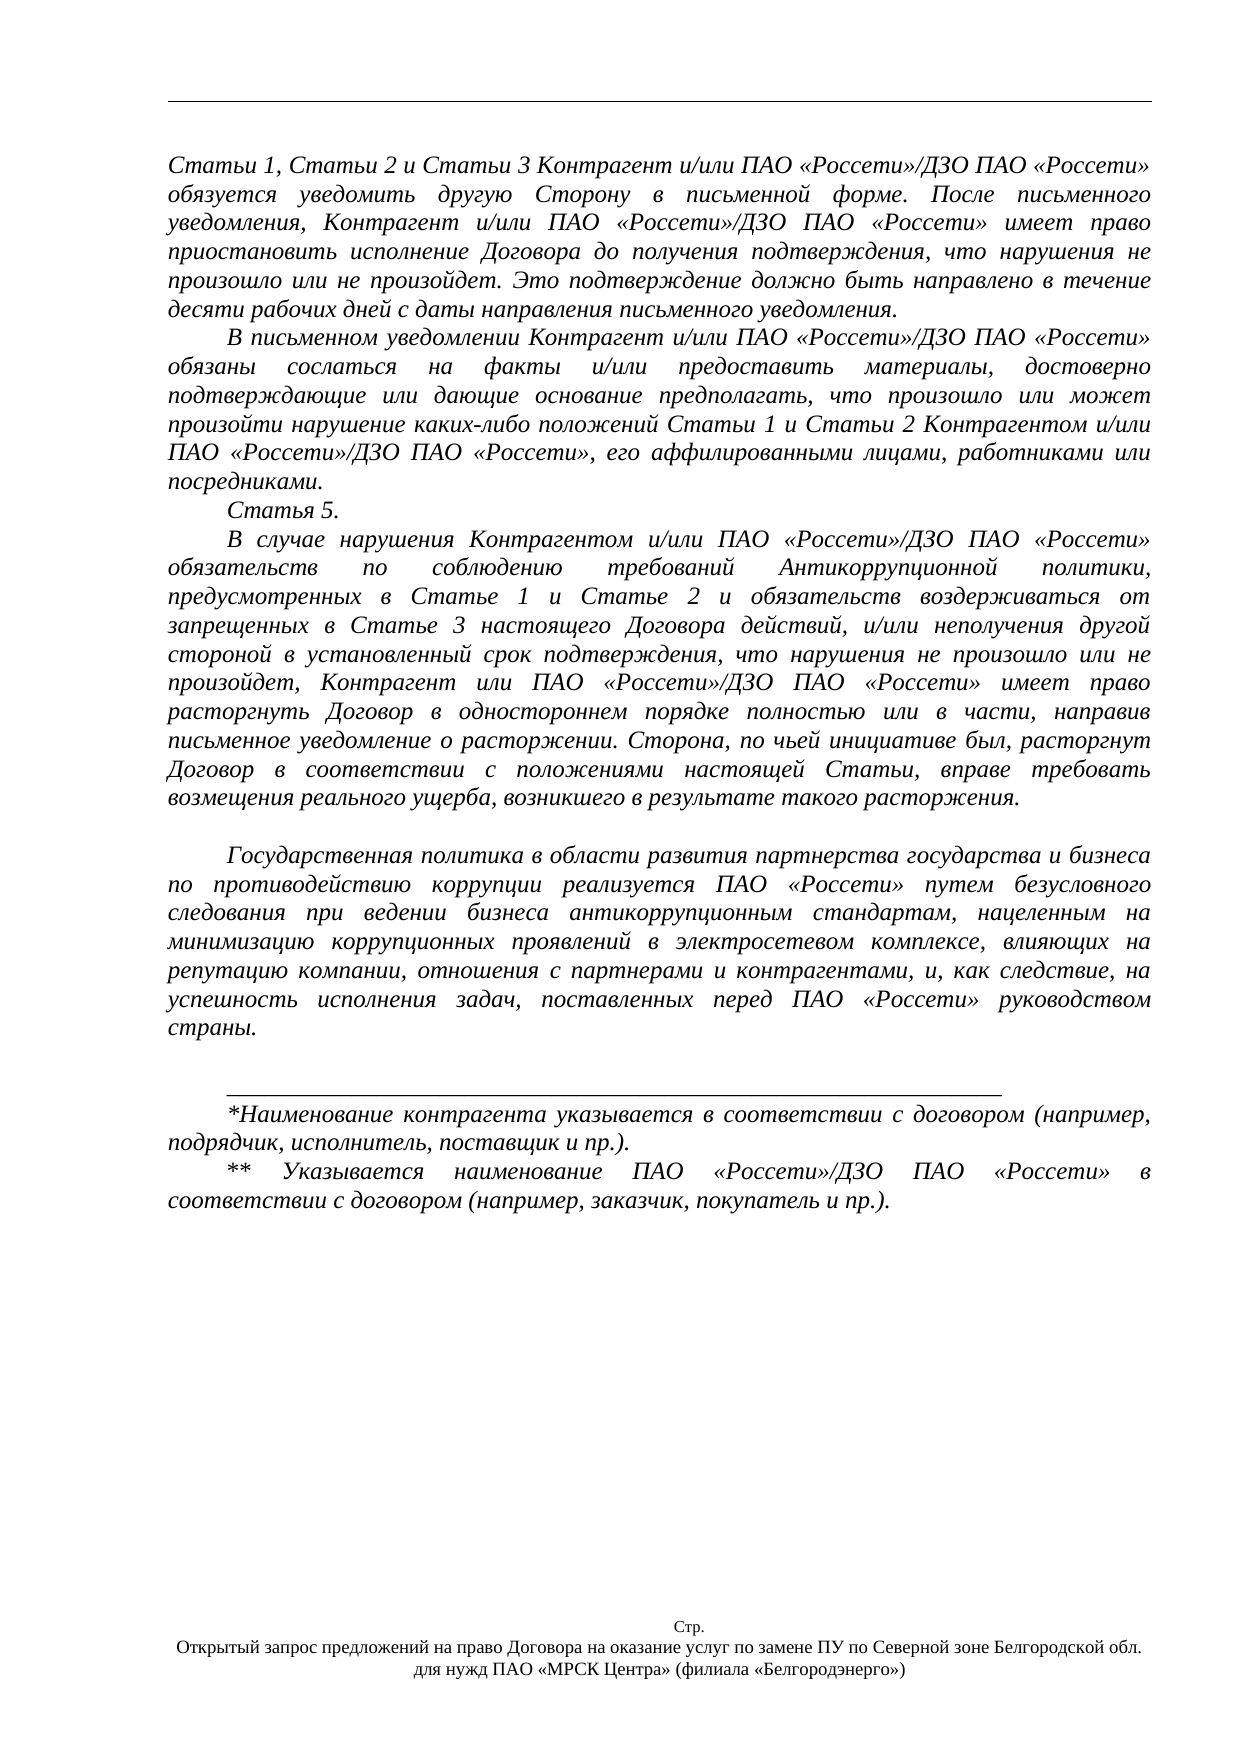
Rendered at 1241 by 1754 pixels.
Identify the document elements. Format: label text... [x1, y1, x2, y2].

text В письменном уведомлении Контрагент и/или ПАО «Россети»/ДЗО ПАО «Россети» обязаны сослаться на факты и/или предоставить материалы, достоверно подтверждающие или дающие основание предполагать, что произошло или может произойти нарушение каких-либо положений Статьи 1 и Статьи 2 Контрагентом и/или ПАО «Россети»/ДЗО ПАО «Россети», его аффилированными лицами, работниками или посредниками. [168, 322, 1152, 495]
text *Наименование контрагента указывается в соответствии с договором (например, подрядчик, исполнитель, поставщик и пр.). [168, 1099, 1152, 1156]
text ______________________________________________________________ [168, 1070, 1152, 1099]
text ** Указывается наименование ПАО «Россети»/ДЗО ПАО «Россети» в соответствии с договором (например, заказчик, покупатель и пр.). [168, 1156, 1152, 1214]
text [168, 150, 1152, 322]
text Статья 5. [168, 495, 1152, 524]
text В случае нарушения Контрагентом и/или ПАО «Россети»/ДЗО ПАО «Россети» обязательств по соблюдению требований Антикоррупционной политики, предусмотренных в Статье 1 и Статье 2 и обязательств воздерживаться от запрещенных в Статье 3 настоящего Договора действий, и/или неполучения другой стороной в установленный срок подтверждения, что нарушения не произошло или не произойдет, Контрагент или ПАО «Россети»/ДЗО ПАО «Россети» имеет право расторгнуть Договор в одностороннем порядке полностью или в части, направив письменное уведомление о расторжении. Сторона, по чьей инициативе был, расторгнут Договор в соответствии с положениями настоящей Статьи, вправе требовать возмещения реального ущерба, возникшего в результате такого расторжения. [168, 524, 1152, 811]
text Государственная политика в области развития партнерства государства и бизнеса по противодействию коррупции реализуется ПАО «Россети» путем безусловного следования при ведении бизнеса антикоррупционным стандартам, нацеленным на минимизацию коррупционных проявлений в электросетевом комплексе, влияющих на репутацию компании, отношения с партнерами и контрагентами, и, как следствие, на успешность исполнения задач, поставленных перед ПАО «Россети» руководством страны. [168, 840, 1152, 1041]
